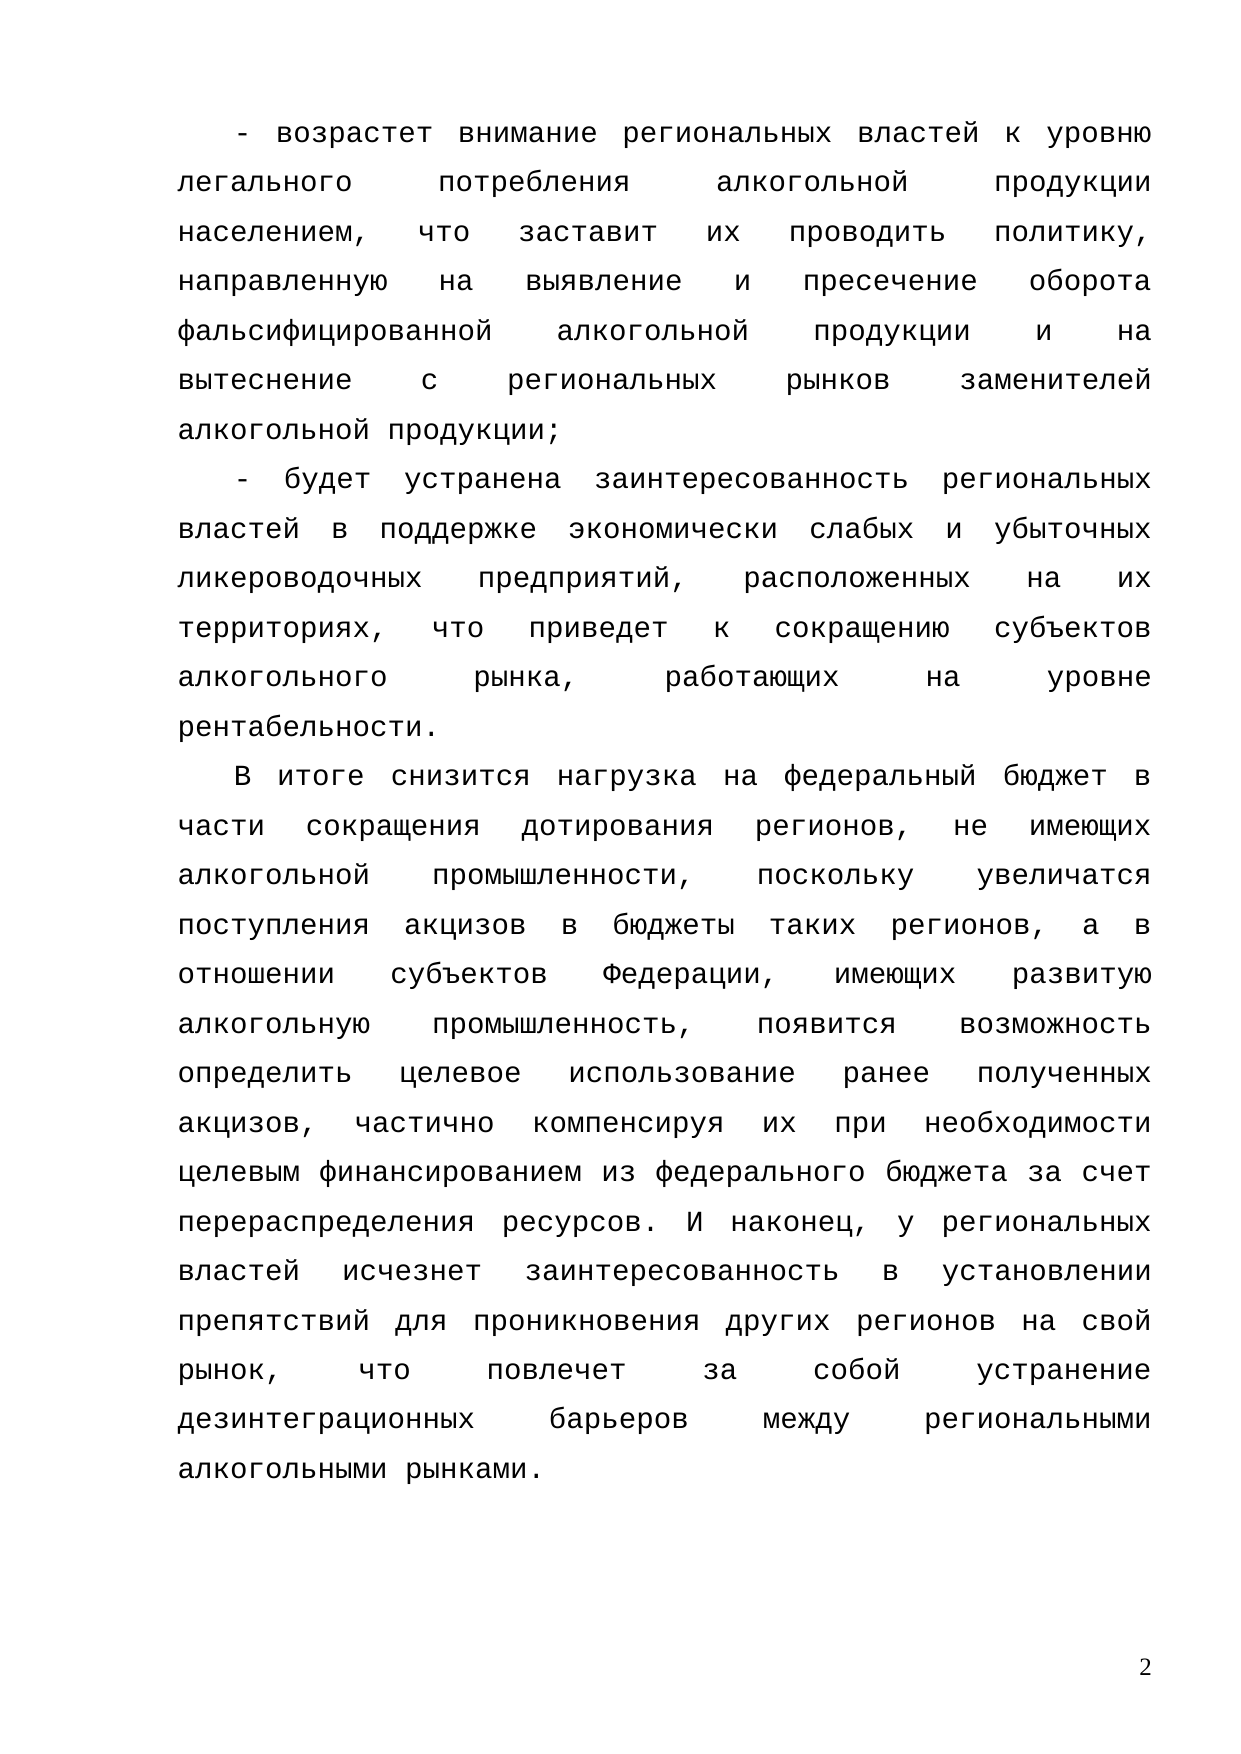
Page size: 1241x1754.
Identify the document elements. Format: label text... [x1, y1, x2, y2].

text В итоге снизится нагрузка на федеральный бюджет в части сокращения дотирования регионов, не имеющих алкогольной промышленности, поскольку увеличатся поступления акцизов в бюджеты таких регионов, а в отношении субъектов Федерации, имеющих развитую алкогольную промышленность, появится возможность определить целевое использование ранее полученных акцизов, частично компенсируя их при необходимости целевым финансированием из федерального бюджета за счет перераспределения ресурсов. И наконец, у региональных властей исчезнет заинтересованность в установлении препятствий для проникновения других регионов на свой рынок, что повлечет за собой устранение дезинтеграционных барьеров между региональными алкогольными рынками. [177, 761, 1152, 1487]
text - будет устранена заинтересованность региональных властей в поддержке экономически слабых и убыточных ликероводочных предприятий, расположенных на их территориях, что приведет к сокращению субъектов алкогольного рынка, работающих на уровне рентабельности. [177, 464, 1152, 745]
text - возрастет внимание региональных властей к уровню легального потребления алкогольной продукции населением, что заставит их проводить политику, направленную на выявление и пресечение оборота фальсифицированной алкогольной продукции и на вытеснение с региональных рынков заменителей алкогольной продукции; [177, 118, 1152, 448]
